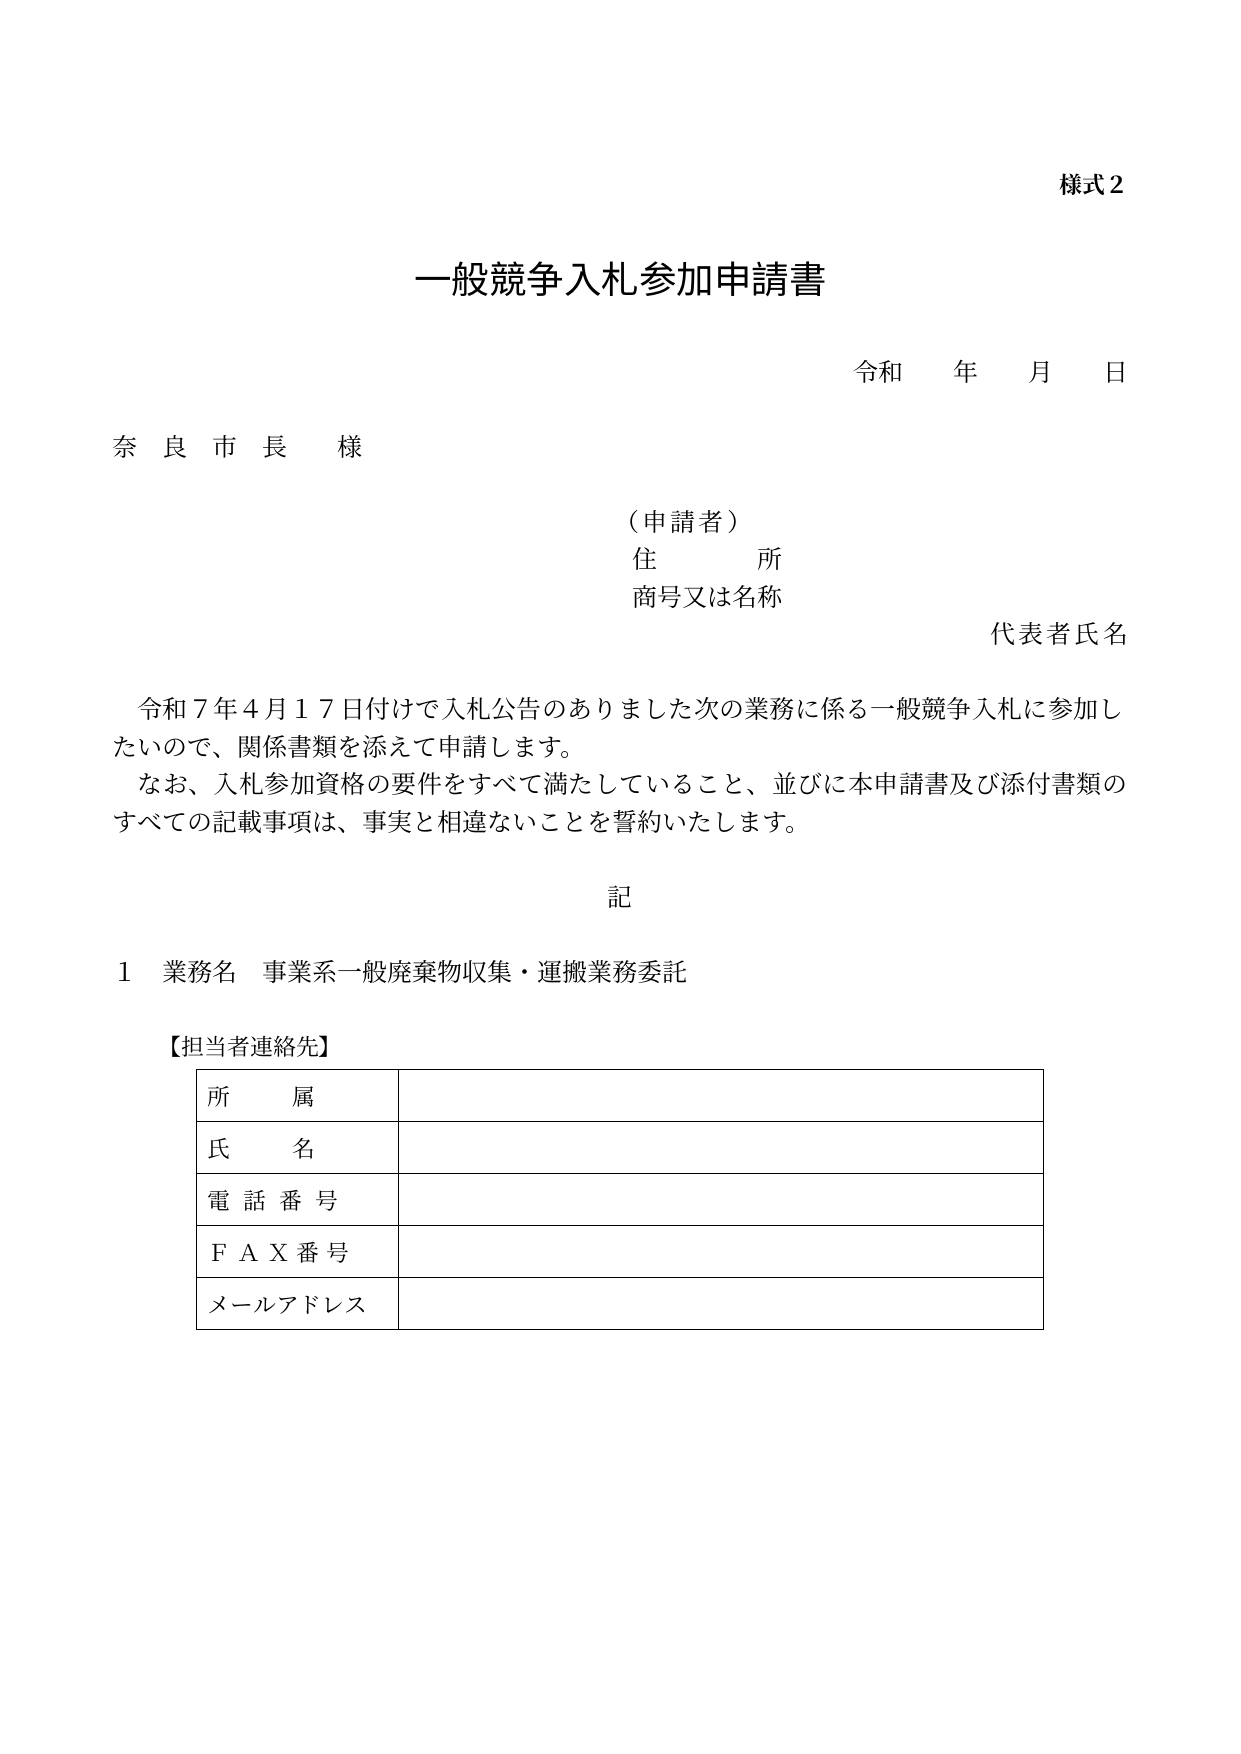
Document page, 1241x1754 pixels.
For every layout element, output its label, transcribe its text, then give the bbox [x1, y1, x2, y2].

table_cell [399, 1278, 1043, 1329]
table_cell [399, 1174, 1043, 1225]
table_cell 氏名 [197, 1122, 398, 1173]
table_cell [399, 1226, 1043, 1277]
text 一般競争入札参加申請書 [112, 239, 1128, 314]
subtitle 記 [112, 877, 1128, 914]
text 住 所 [112, 539, 1128, 577]
table_header [399, 1070, 1043, 1121]
text 様式２ [112, 164, 1128, 202]
table_cell ＦＡＸ番号 [197, 1226, 398, 1277]
text 商号又は名称 [112, 577, 1128, 614]
text （申請者） [112, 502, 1128, 539]
table_cell 電話番号 [197, 1174, 398, 1225]
table_cell [399, 1122, 1043, 1173]
text 令和 年 月 日 [112, 352, 1128, 389]
text なお、入札参加資格の要件をすべて満たしていること、並びに本申請書及び添付書類のすべての記載事項は、事実と相違ないことを誓約いたします。 [112, 764, 1128, 839]
text 【担当者連絡先】 [112, 1027, 1128, 1064]
text 奈 良 市 長 様 [112, 427, 1128, 464]
table_cell メールアドレス [197, 1278, 398, 1329]
text 令和７年４月１７日付けで入札公告のありました次の業務に係る一般競争入札に参加したいので、関係書類を添えて申請します。 [112, 689, 1128, 764]
table_header 所属 [197, 1070, 398, 1121]
text １ 業務名 事業系一般廃棄物収集・運搬業務委託 [112, 952, 1128, 989]
text 代表者氏名 [112, 614, 1128, 652]
